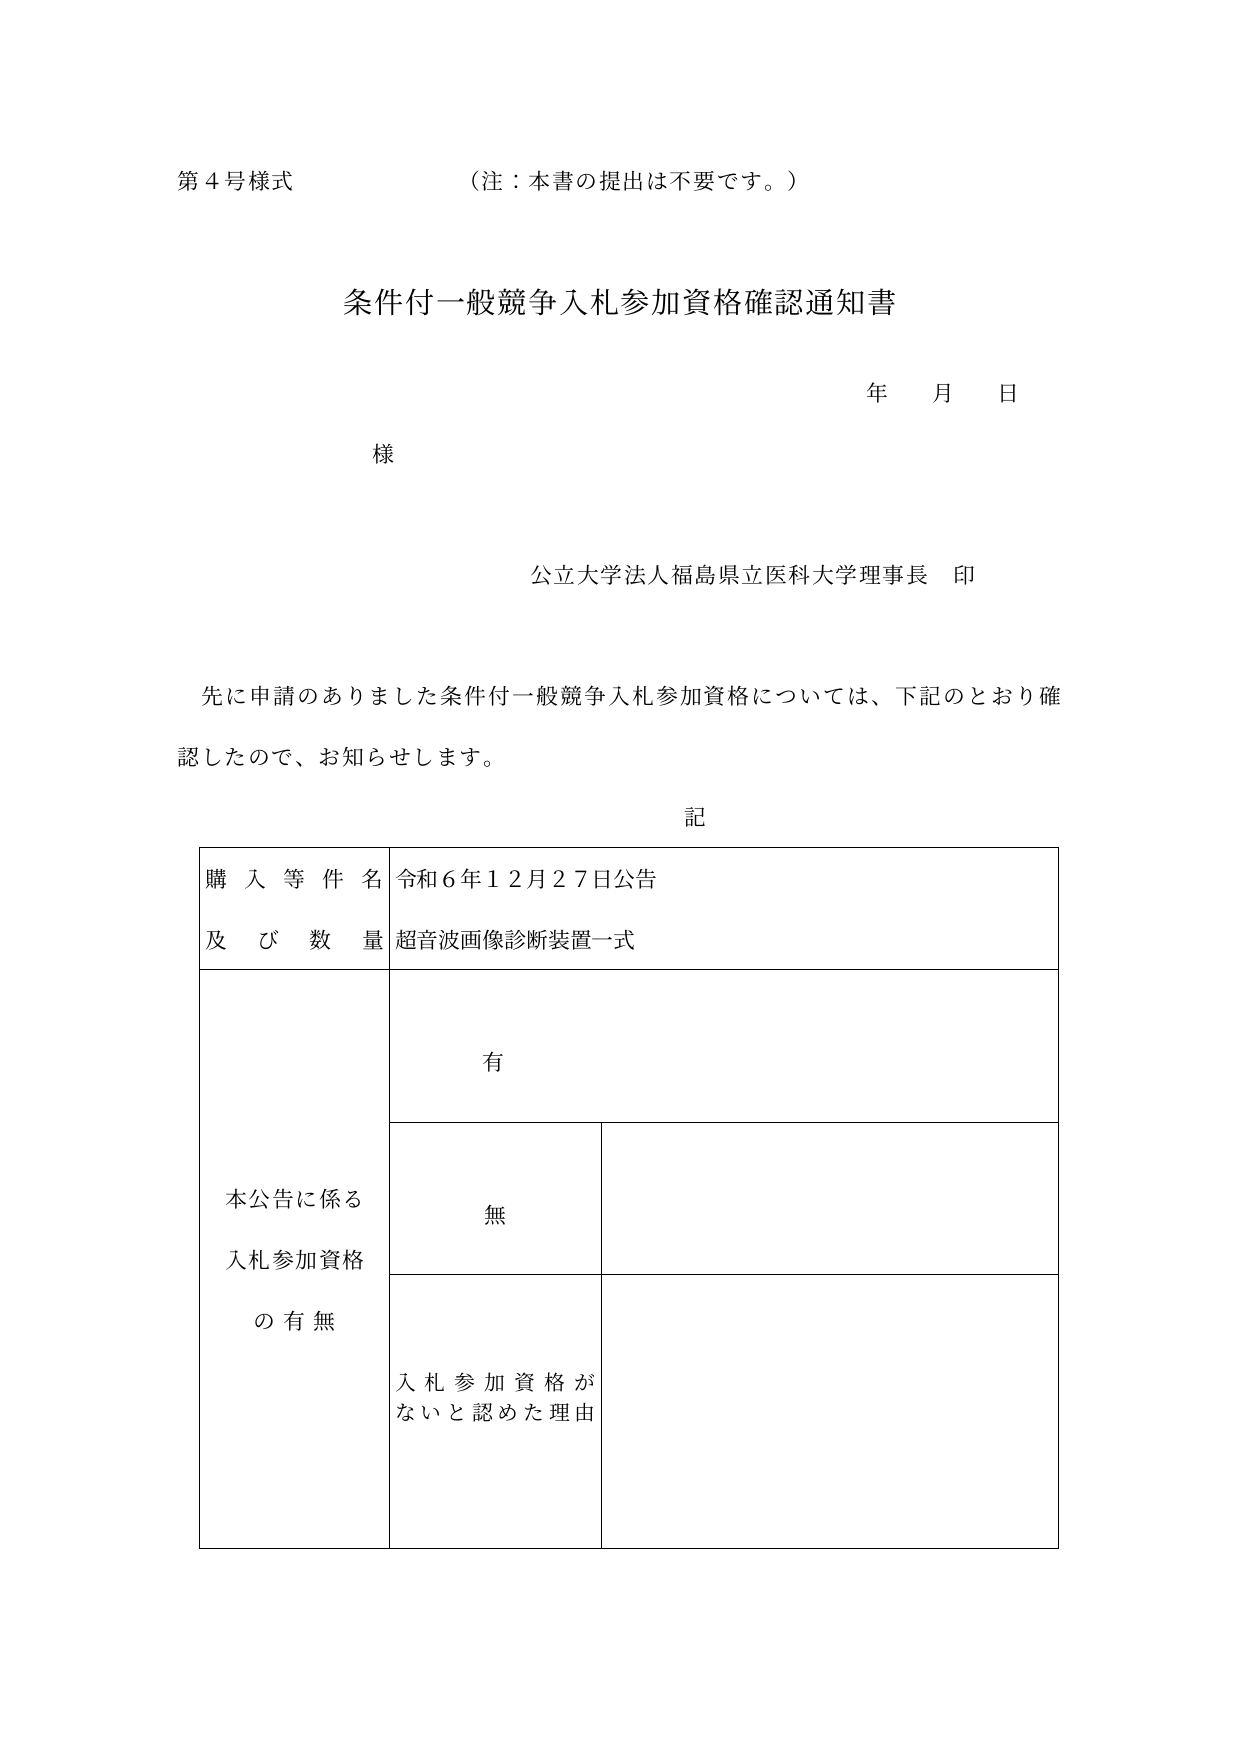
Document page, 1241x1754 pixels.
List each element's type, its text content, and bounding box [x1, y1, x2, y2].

text 公立大学法人福島県立医科大学理事長 印 [177, 543, 1063, 604]
text 記 [177, 786, 1063, 847]
table_header 令和６年１２月２７日公告 超音波画像診断装置一式 [390, 848, 1058, 969]
text 年 月 日 [177, 362, 1019, 422]
text 先に申請のありました条件付一般競争入札参加資格については、下記のとおり確認したので、お知らせします。 [177, 665, 1063, 786]
text 様 [177, 422, 1063, 483]
table_cell [602, 1275, 1058, 1548]
text 第４号様式 （注：本書の提出は不要です。） [177, 149, 1063, 210]
text 条件付一般競争入札参加資格確認通知書 [177, 271, 1063, 331]
table_cell 有 [390, 970, 1058, 1122]
table_cell 入札参加資格が ないと認めた理由 [390, 1275, 601, 1548]
table_cell 本公告に係る 入札参加資格 の 有 無 [200, 970, 389, 1548]
table_cell [602, 1123, 1058, 1274]
table_header 購入等件名 及び数量 [200, 848, 389, 969]
table_cell 無 [390, 1123, 601, 1274]
